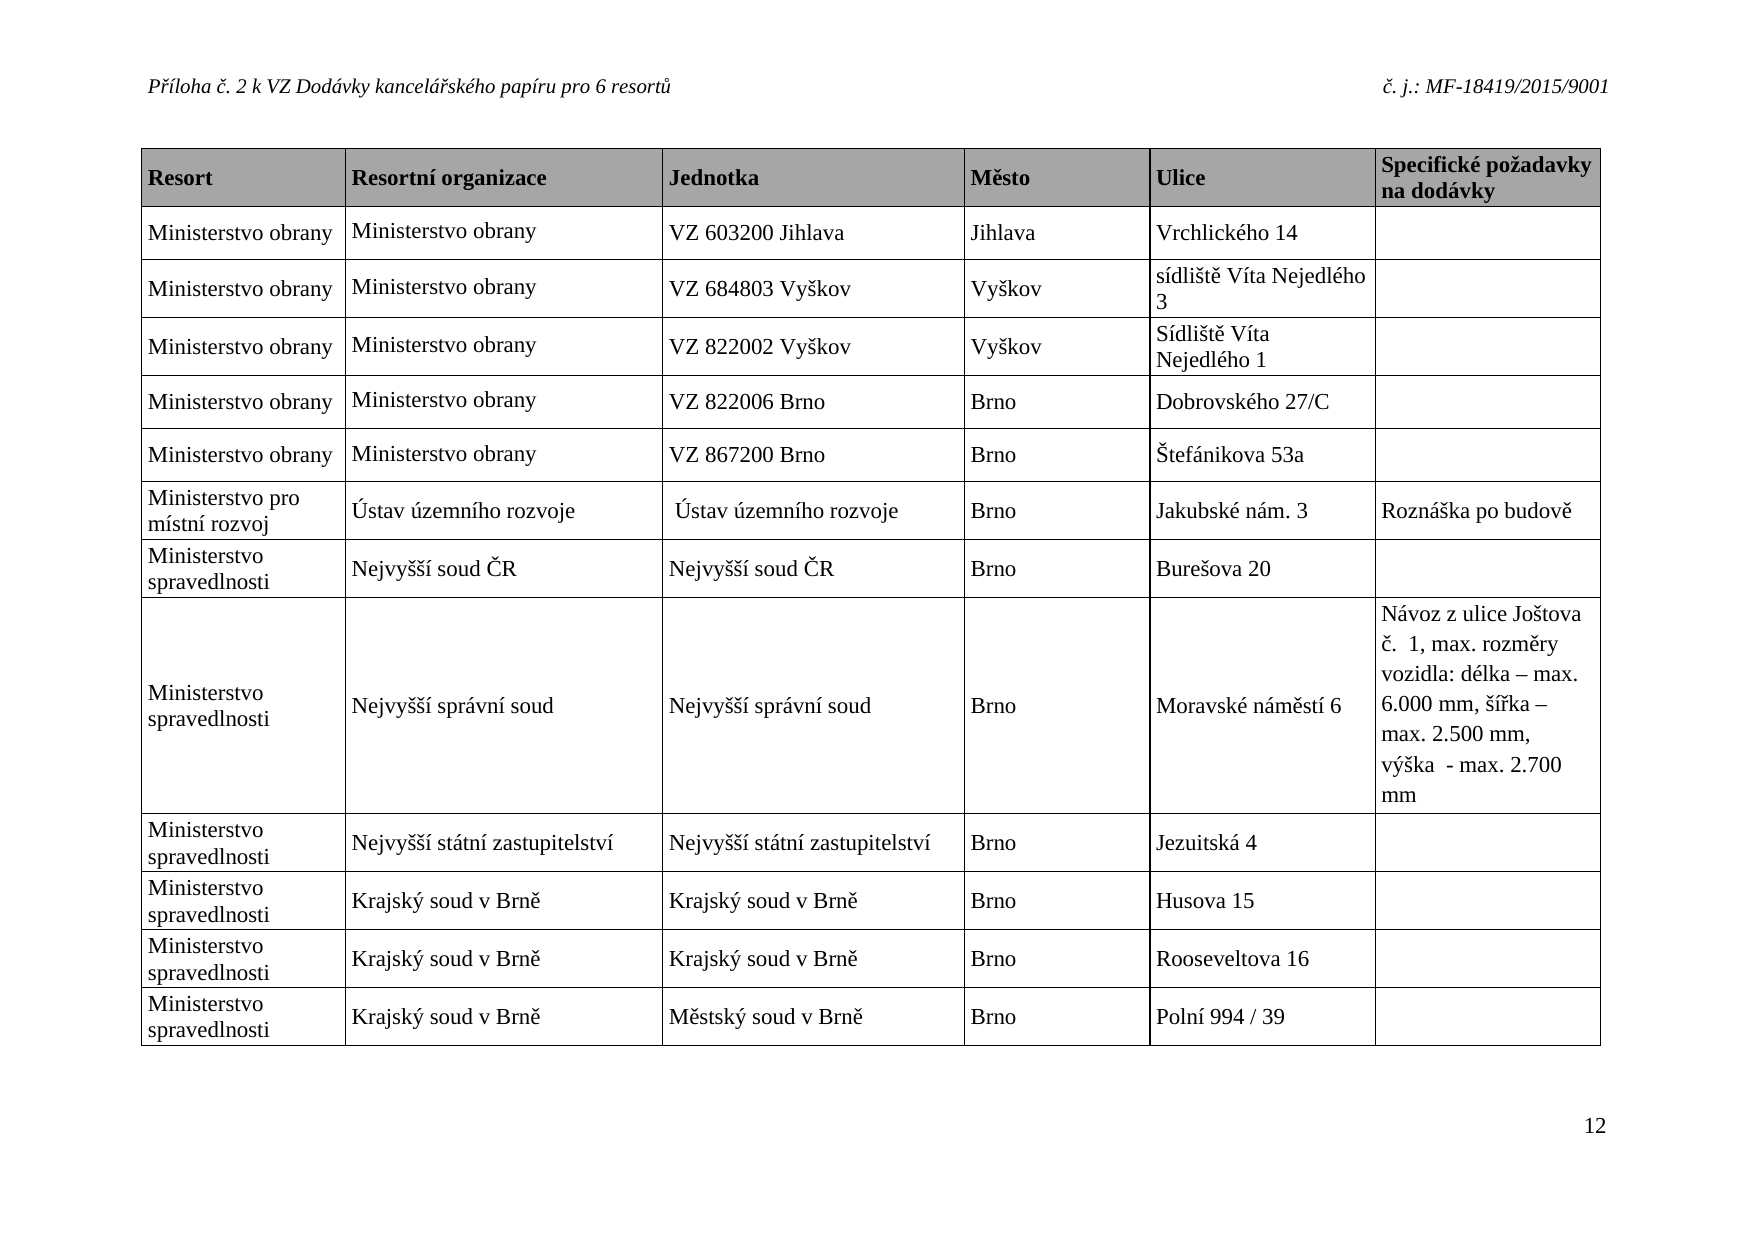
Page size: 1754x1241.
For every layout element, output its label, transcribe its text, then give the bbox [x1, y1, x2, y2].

table_cell Krajský soud v Brně [663, 872, 964, 929]
table_cell Ministerstvo spravedlnosti [142, 988, 345, 1045]
table_cell Nejvyšší správní soud [663, 598, 964, 813]
table_cell Moravské náměstí 6 [1151, 598, 1375, 813]
table_cell [1376, 207, 1600, 259]
table_cell Brno [965, 376, 1149, 428]
table_cell Ministerstvo obrany [346, 260, 662, 317]
table_cell Ministerstvo obrany [142, 318, 345, 374]
table_cell Ministerstvo spravedlnosti [142, 814, 345, 871]
table_cell Vrchlického 14 [1151, 207, 1375, 259]
table_cell [1376, 429, 1600, 481]
table_cell Krajský soud v Brně [663, 930, 964, 987]
table_cell VZ 822002 Vyškov [663, 318, 964, 374]
table_cell Krajský soud v Brně [346, 872, 662, 929]
table_cell Ministerstvo spravedlnosti [142, 598, 345, 813]
table_cell VZ 822006 Brno [663, 376, 964, 428]
table_cell [1376, 814, 1600, 871]
table_cell Ministerstvo obrany [346, 429, 662, 481]
table_header Resort [142, 149, 345, 206]
table_cell Nejvyšší státní zastupitelství [663, 814, 964, 871]
table_cell [1376, 988, 1600, 1045]
table_cell Nejvyšší soud ČR [663, 540, 964, 597]
table_cell [1376, 872, 1600, 929]
table_cell Jakubské nám. 3 [1151, 482, 1375, 539]
table_cell [1376, 376, 1600, 428]
table_cell Brno [965, 429, 1149, 481]
table_cell Brno [965, 814, 1149, 871]
table_cell Jihlava [965, 207, 1149, 259]
table_cell Dobrovského 27/C [1151, 376, 1375, 428]
table_cell Polní 994 / 39 [1151, 988, 1375, 1045]
table_header Resortní organizace [346, 149, 662, 206]
table_cell [1376, 930, 1600, 987]
table_cell Ústav územního rozvoje [346, 482, 662, 539]
table_cell Ministerstvo obrany [142, 376, 345, 428]
table_cell [1376, 540, 1600, 597]
table_cell Vyškov [965, 260, 1149, 317]
table_cell Burešova 20 [1151, 540, 1375, 597]
table_cell Štefánikova 53a [1151, 429, 1375, 481]
table_cell Brno [965, 540, 1149, 597]
table_cell Sídliště Víta Nejedlého 1 [1151, 318, 1375, 374]
table_cell Jezuitská 4 [1151, 814, 1375, 871]
table_cell Ministerstvo spravedlnosti [142, 540, 345, 597]
table_cell Ministerstvo obrany [142, 207, 345, 259]
table_cell Ministerstvo obrany [142, 260, 345, 317]
table_cell Brno [965, 598, 1149, 813]
table_cell Ministerstvo obrany [346, 318, 662, 374]
table_cell VZ 867200 Brno [663, 429, 964, 481]
table_cell [1376, 318, 1600, 374]
table_cell Rooseveltova 16 [1151, 930, 1375, 987]
table_cell Brno [965, 988, 1149, 1045]
table_cell Brno [965, 872, 1149, 929]
table_cell Návoz z ulice Joštova č. 1, max. rozměry vozidla: délka – max. 6.000 mm, šířka – max. 2.500 mm, výška - max. 2.700 mm [1376, 598, 1600, 813]
table_cell Ústav územního rozvoje [663, 482, 964, 539]
table_cell Brno [965, 930, 1149, 987]
table_cell Ministerstvo spravedlnosti [142, 930, 345, 987]
table_header Ulice [1151, 149, 1375, 206]
table_cell sídliště Víta Nejedlého 3 [1151, 260, 1375, 317]
table_cell Nejvyšší státní zastupitelství [346, 814, 662, 871]
table_cell Ministerstvo obrany [346, 207, 662, 259]
table_cell Krajský soud v Brně [346, 930, 662, 987]
table_cell Vyškov [965, 318, 1149, 374]
table_cell Nejvyšší soud ČR [346, 540, 662, 597]
table_cell Brno [965, 482, 1149, 539]
table_cell [1376, 260, 1600, 317]
table_cell Ministerstvo obrany [346, 376, 662, 428]
table_header Jednotka [663, 149, 964, 206]
table_cell Nejvyšší správní soud [346, 598, 662, 813]
table_cell Ministerstvo pro místní rozvoj [142, 482, 345, 539]
table_cell Husova 15 [1151, 872, 1375, 929]
table_cell VZ 603200 Jihlava [663, 207, 964, 259]
table_cell VZ 684803 Vyškov [663, 260, 964, 317]
table_cell Ministerstvo obrany [142, 429, 345, 481]
table_cell Městský soud v Brně [663, 988, 964, 1045]
table_cell Krajský soud v Brně [346, 988, 662, 1045]
table_cell Roznáška po budově [1376, 482, 1600, 539]
table_header Specifické požadavky na dodávky [1376, 149, 1600, 206]
table_cell Ministerstvo spravedlnosti [142, 872, 345, 929]
table_header Město [965, 149, 1149, 206]
